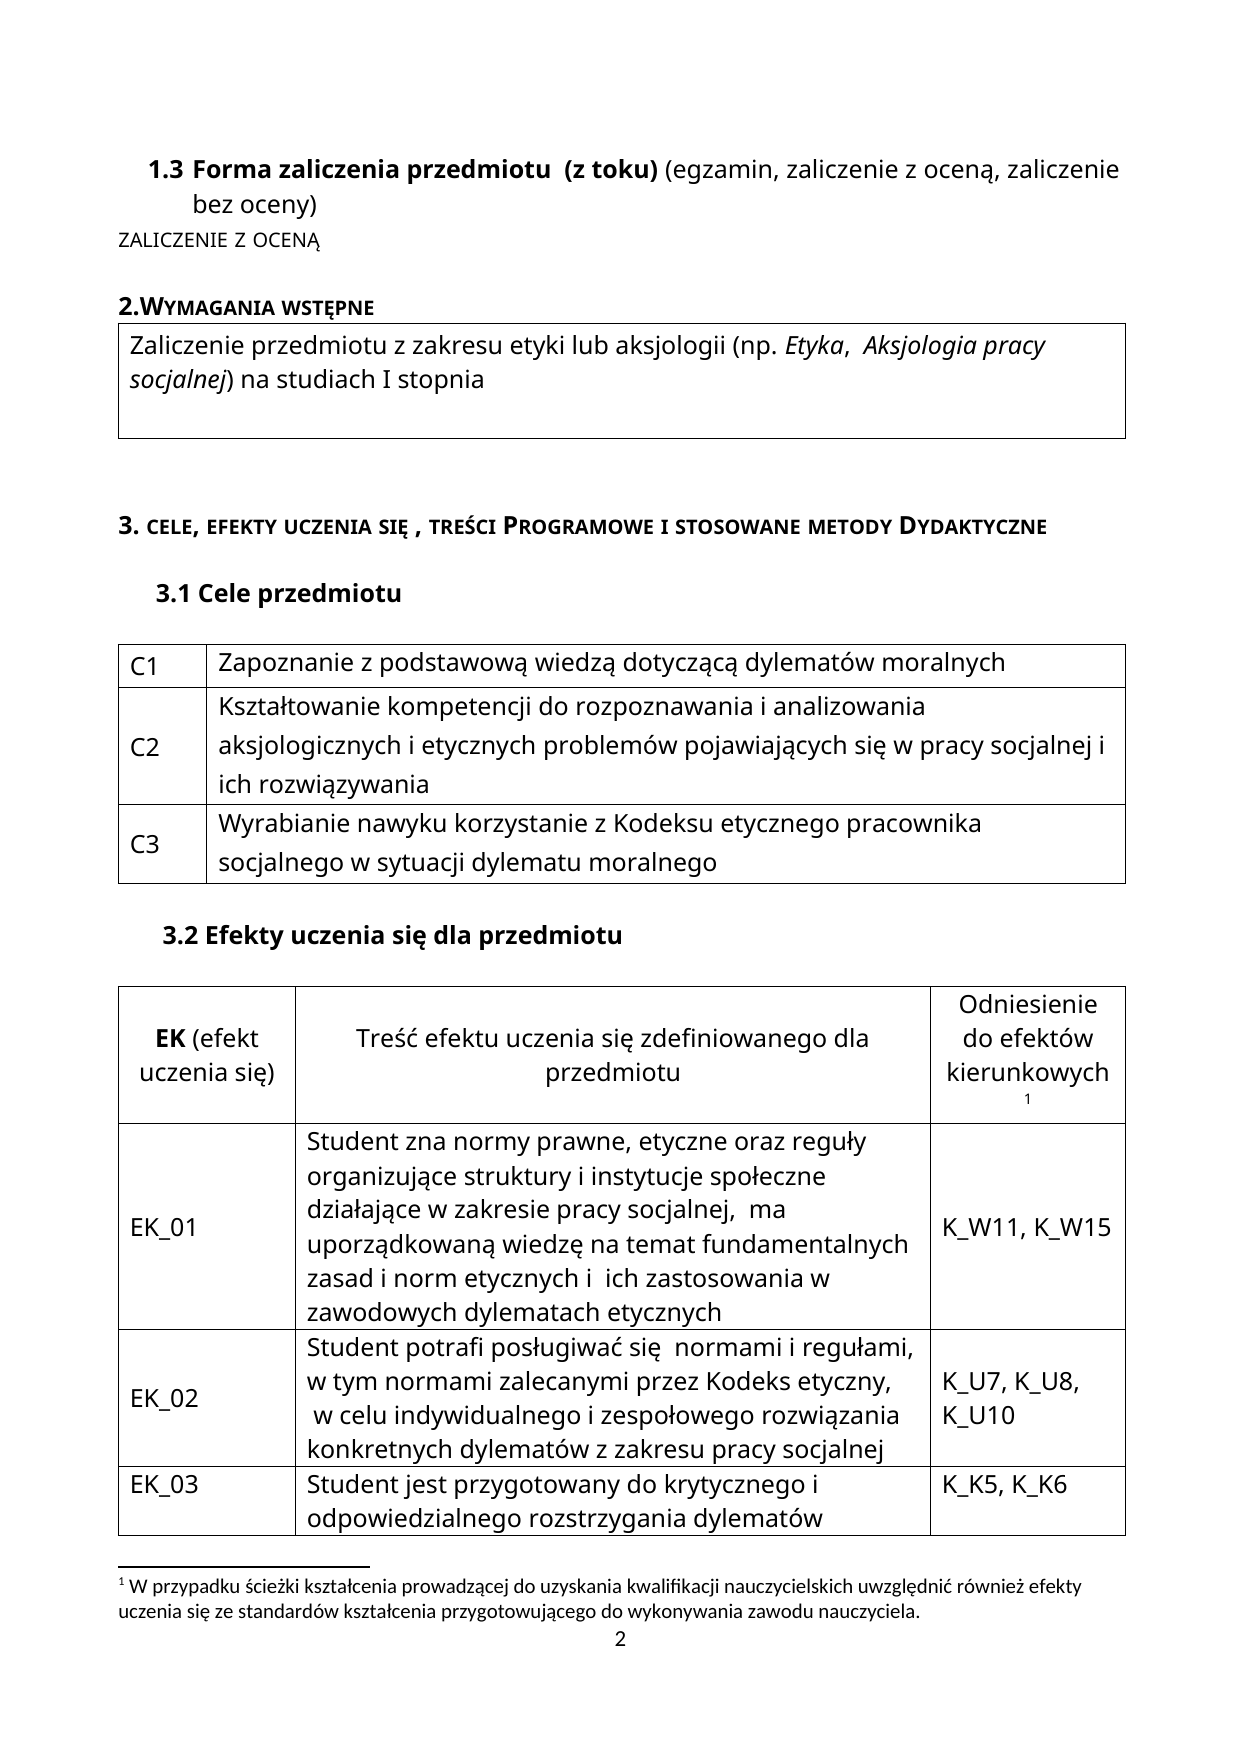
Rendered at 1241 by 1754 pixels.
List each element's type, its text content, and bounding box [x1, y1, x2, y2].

text zaliczenie z oceną [118, 220, 1122, 254]
text 2.Wymagania wstępne [118, 288, 1122, 322]
table_cell C2 [119, 688, 206, 804]
table_cell Kształtowanie kompetencji do rozpoznawania i analizowania aksjologicznych i etycznych problemów pojawiających się w pracy socjalnej i ich rozwiązywania [207, 688, 1125, 804]
table_cell K_U7, K_U8, K_U10 [931, 1330, 1125, 1466]
table_cell Wyrabianie nawyku korzystanie z Kodeksu etycznego pracownika socjalnego w sytuacji dylematu moralnego [207, 805, 1125, 882]
table_cell EK_01 [119, 1124, 295, 1328]
table_cell K_W11, K_W15 [931, 1124, 1125, 1328]
table_cell EK_03 [119, 1467, 295, 1535]
text 3.1 Cele przedmiotu [156, 576, 1122, 609]
table_header Zaliczenie przedmiotu z zakresu etyki lub aksjologii (np. Etyka, Aksjologia pracy socjalnej) na studiach I stopnia [119, 324, 1125, 438]
text 1.3 Forma zaliczenia przedmiotu (z toku) (egzamin, zaliczenie z oceną, zaliczenie bez oceny) [148, 152, 1122, 220]
text 3. cele, efekty uczenia się , treści Programowe i stosowane metody Dydaktyczne [118, 507, 1122, 541]
text 3.2 Efekty uczenia się dla przedmiotu [162, 918, 1122, 952]
table_header Zapoznanie z podstawową wiedzą dotyczącą dylematów moralnych [207, 645, 1125, 687]
table_cell C3 [119, 805, 206, 882]
table_header Treść efektu uczenia się zdefiniowanego dla przedmiotu [296, 987, 930, 1123]
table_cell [296, 1467, 930, 1535]
table_header C1 [119, 645, 206, 687]
table_cell Student zna normy prawne, etyczne oraz reguły organizujące struktury i instytucje społeczne działające w zakresie pracy socjalnej, ma uporządkowaną wiedzę na temat fundamentalnych zasad i norm etycznych i ich zastosowania w zawodowych dylematach etycznych [296, 1124, 930, 1328]
table_cell EK_02 [119, 1330, 295, 1466]
table_header EK (efekt uczenia się) [119, 987, 295, 1123]
table_cell K_K5, K_K6 [931, 1467, 1125, 1535]
table_cell Student potrafi posługiwać się normami i regułami, w tym normami zalecanymi przez Kodeks etyczny, w celu indywidualnego i zespołowego rozwiązania konkretnych dylematów z zakresu pracy socjalnej [296, 1330, 930, 1466]
table_header Odniesienie do efektów kierunkowych [931, 987, 1125, 1123]
